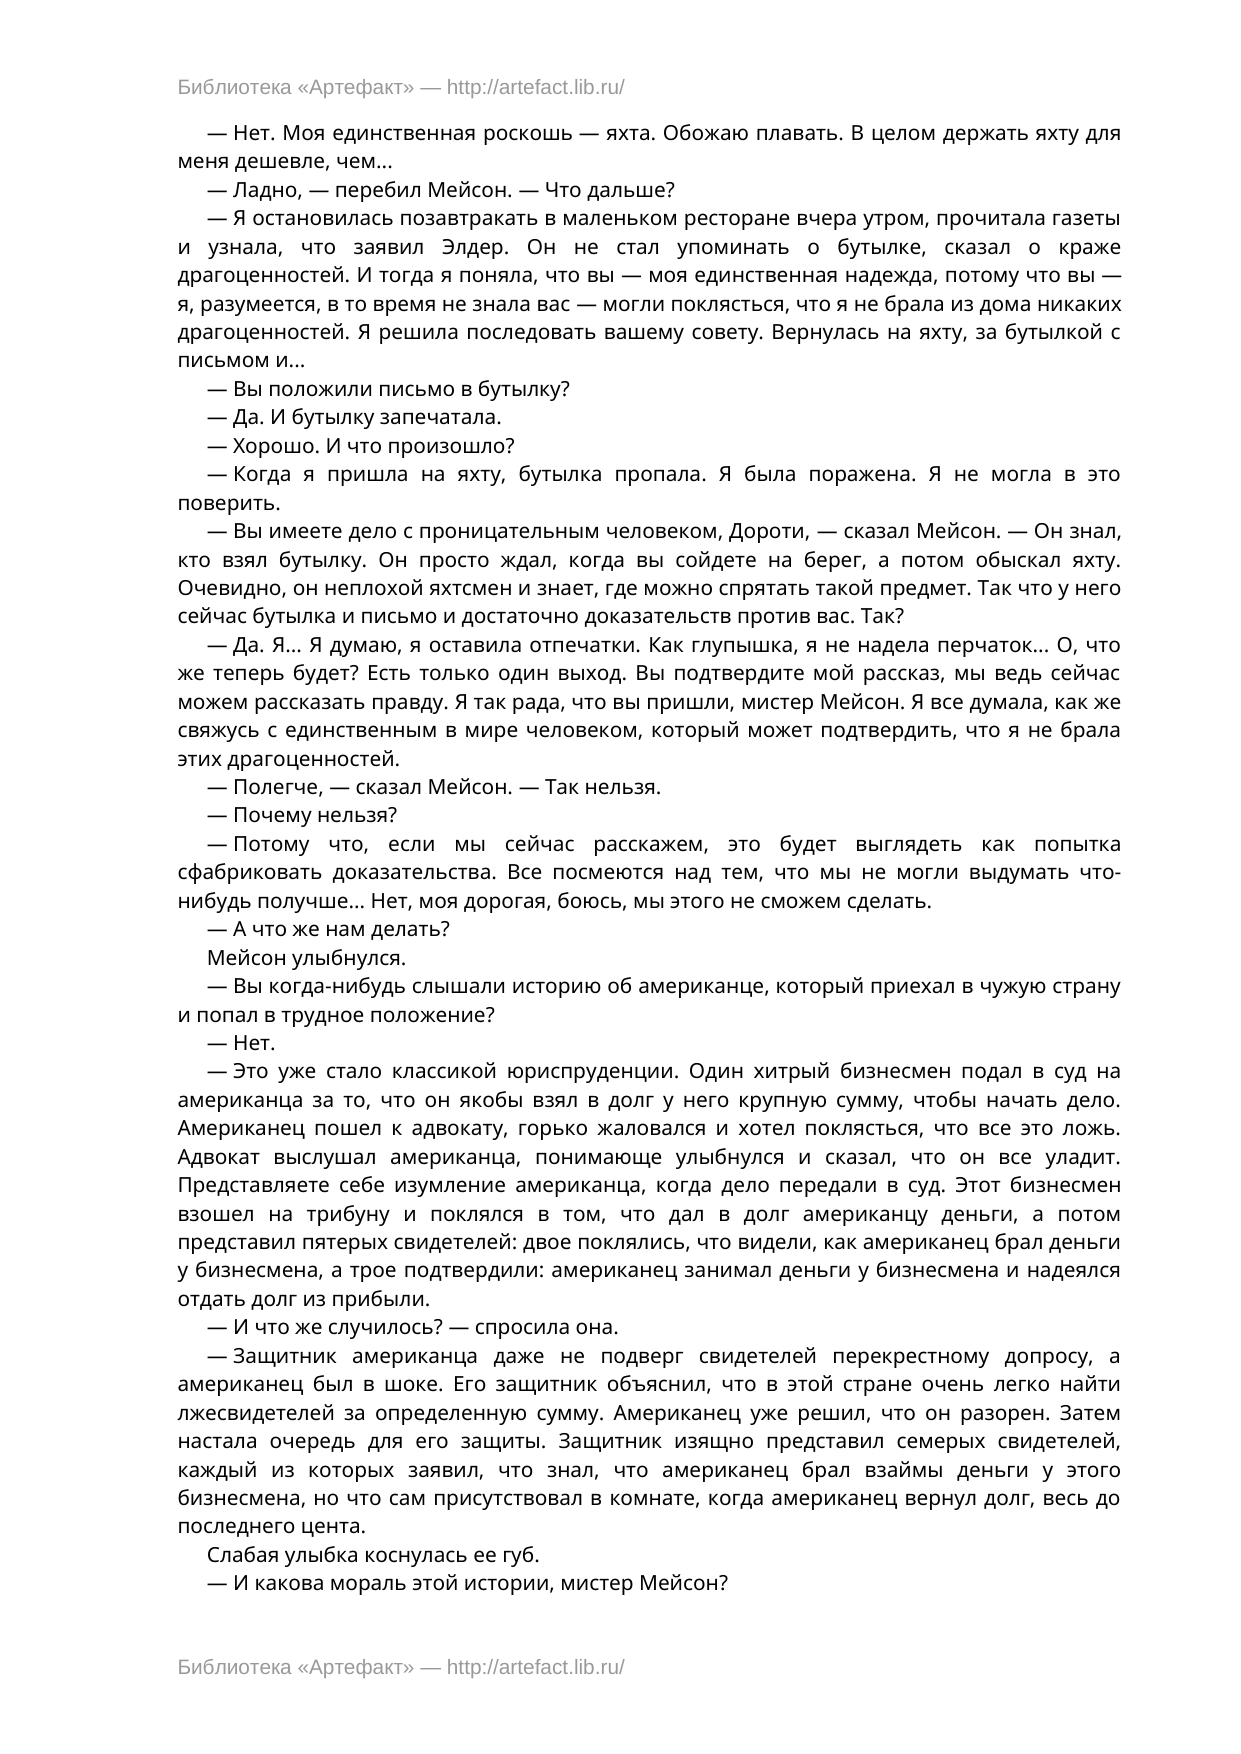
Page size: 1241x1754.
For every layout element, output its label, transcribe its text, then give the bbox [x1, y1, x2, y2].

text — Вы положили письмо в бутылку? [177, 374, 1122, 402]
text — Я остановилась позавтракать в маленьком ресторане вчера утром, прочитала газеты и узнала, что заявил Элдер. Он не стал упоминать о бутылке, сказал о краже драгоценностей. И тогда я поняла, что вы — моя единственная надежда, потому что вы — я, разумеется, в то время не знала вас — могли поклясться, что я не брала из дома никаких драгоценностей. Я решила последовать вашему совету. Вернулась на яхту, за бутылкой с письмом и... [177, 203, 1122, 374]
text — Нет. [177, 1028, 1122, 1057]
text — И что же случилось? — спросила она. [177, 1312, 1122, 1341]
text — Хорошо. И что произошло? [177, 431, 1122, 459]
text — Вы когда-нибудь слышали историю об американце, который приехал в чужую страну и попал в трудное положение? [177, 971, 1122, 1028]
text — И какова мораль этой истории, мистер Мейсон? [177, 1568, 1122, 1597]
text — Это уже стало классикой юриспруденции. Один хитрый бизнесмен подал в суд на американца за то, что он якобы взял в долг у него крупную сумму, чтобы начать дело. Американец пошел к адвокату, горько жаловался и хотел поклясться, что все это ложь. Адвокат выслушал американца, понимающе улыбнулся и сказал, что он все уладит. Представляете себе изумление американца, когда дело передали в суд. Этот бизнесмен взошел на трибуну и поклялся в том, что дал в долг американцу деньги, а потом представил пятерых свидетелей: двое поклялись, что видели, как американец брал деньги у бизнесмена, а трое подтвердили: американец занимал деньги у бизнесмена и надеялся отдать долг из прибыли. [177, 1057, 1122, 1312]
text — Да. Я... Я думаю, я оставила отпечатки. Как глупышка, я не надела перчаток... О, что же теперь будет? Есть только один выход. Вы подтвердите мой рассказ, мы ведь сейчас можем рассказать правду. Я так рада, что вы пришли, мистер Мейсон. Я все думала, как же свяжусь с единственным в мире человеком, который может подтвердить, что я не брала этих драгоценностей. [177, 630, 1122, 772]
text — Потому что, если мы сейчас расскажем, это будет выглядеть как попытка сфабриковать доказательства. Все посмеются над тем, что мы не могли выдумать что-нибудь получше... Нет, моя дорогая, боюсь, мы этого не сможем сделать. [177, 829, 1122, 914]
text — Полегче, — сказал Мейсон. — Так нельзя. [177, 772, 1122, 801]
text — Да. И бутылку запечатала. [177, 402, 1122, 431]
text — Защитник американца даже не подверг свидетелей перекрестному допросу, а американец был в шоке. Его защитник объяснил, что в этой стране очень легко найти лжесвидетелей за определенную сумму. Американец уже решил, что он разорен. Затем настала очередь для его защиты. Защитник изящно представил семерых свидетелей, каждый из которых заявил, что знал, что американец брал взаймы деньги у этого бизнесмена, но что сам присутствовал в комнате, когда американец вернул долг, весь до последнего цента. [177, 1341, 1122, 1540]
text — Вы имеете дело с проницательным человеком, Дороти, — сказал Мейсон. — Он знал, кто взял бутылку. Он просто ждал, когда вы сойдете на берег, а потом обыскал яхту. Очевидно, он неплохой яхтсмен и знает, где можно спрятать такой предмет. Так что у него сейчас бутылка и письмо и достаточно доказательств против вас. Так? [177, 516, 1122, 630]
text — Ладно, — перебил Мейсон. — Что дальше? [177, 175, 1122, 203]
text Слабая улыбка коснулась ее губ. [177, 1540, 1122, 1568]
text — Почему нельзя? [177, 801, 1122, 829]
text — Нет. Моя единственная роскошь — яхта. Обожаю плавать. В целом держать яхту для меня дешевле, чем... [177, 118, 1122, 175]
text Мейсон улыбнулся. [177, 943, 1122, 971]
text — А что же нам делать? [177, 914, 1122, 943]
text — Когда я пришла на яхту, бутылка пропала. Я была поражена. Я не могла в это поверить. [177, 459, 1122, 516]
